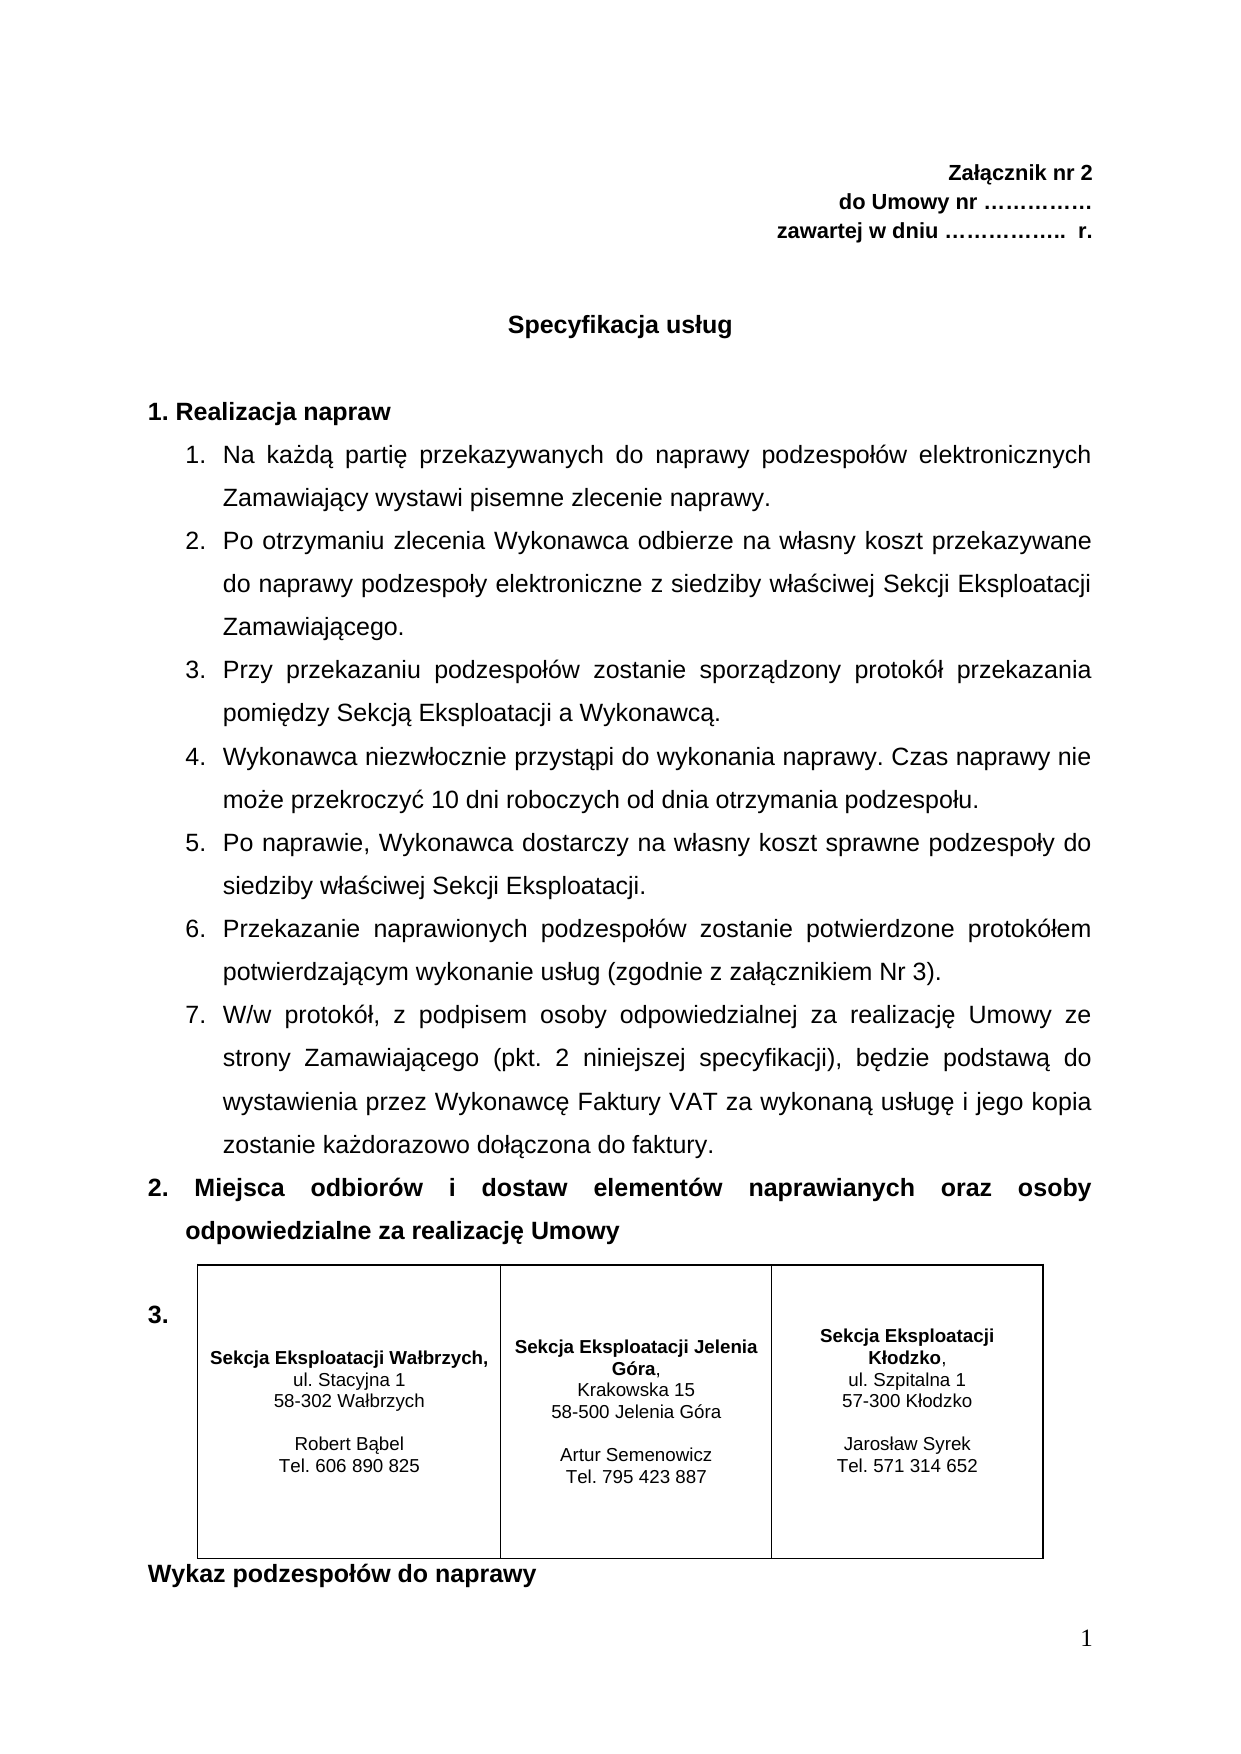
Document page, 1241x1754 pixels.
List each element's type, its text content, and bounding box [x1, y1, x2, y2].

list Wykonawca niezwłocznie przystąpi do wykonania naprawy. Czas naprawy nie może przekroczyć 10 dni roboczych od dnia otrzymania podzespołu. [185, 742, 1093, 813]
list Po otrzymaniu zlecenia Wykonawca odbierze na własny koszt przekazywane do naprawy podzespoły elektroniczne z siedziby właściwej Sekcji Eksploatacji Zamawiającego. [185, 526, 1093, 641]
text do Umowy nr …………… [148, 189, 1093, 214]
list Po naprawie, Wykonawca dostarczy na własny koszt sprawne podzespoły do siedziby właściwej Sekcji Eksploatacji. [185, 828, 1093, 900]
text 2. Miejsca odbiorów i dostaw elementów naprawianych oraz osoby odpowiedzialne za realizację Umowy [148, 1173, 1093, 1245]
text Specyfikacja usług [148, 310, 1093, 339]
list W/w protokół, z podpisem osoby odpowiedzialnej za realizację Umowy ze strony Zamawiającego (pkt. 2 niniejszej specyfikacji), będzie podstawą do wystawienia przez Wykonawcę Faktury VAT za wykonaną usługę i jego kopia zostanie każdorazowo dołączona do faktury. [185, 1000, 1093, 1158]
table_header Sekcja Eksploatacji Kłodzko, ul. Szpitalna 1 57-300 Kłodzko Jarosław Syrek Tel. 571 314 652 [772, 1266, 1042, 1557]
table_header Sekcja Eksploatacji Wałbrzych, ul. Stacyjna 1 58-302 Wałbrzych Robert Bąbel Tel. 606 890 825 [198, 1266, 500, 1557]
text zawartej w dniu …………….. r. [148, 218, 1093, 243]
text 3. Wykaz podzespołów do naprawy [148, 1300, 1093, 1587]
list Przekazanie naprawionych podzespołów zostanie potwierdzone protokółem potwierdzającym wykonanie usług (zgodnie z załącznikiem Nr 3). [185, 914, 1093, 986]
text 1. Realizacja napraw [148, 397, 1093, 425]
text Załącznik nr 2 [811, 160, 1093, 185]
list Przy przekazaniu podzespołów zostanie sporządzony protokół przekazania pomiędzy Sekcją Eksploatacji a Wykonawcą. [185, 655, 1093, 727]
list Na każdą partię przekazywanych do naprawy podzespołów elektronicznych Zamawiający wystawi pisemne zlecenie naprawy. [185, 440, 1093, 512]
table_header Sekcja Eksploatacji Jelenia Góra, Krakowska 15 58-500 Jelenia Góra Artur Semenowicz Tel. 795 423 887 [501, 1266, 771, 1557]
